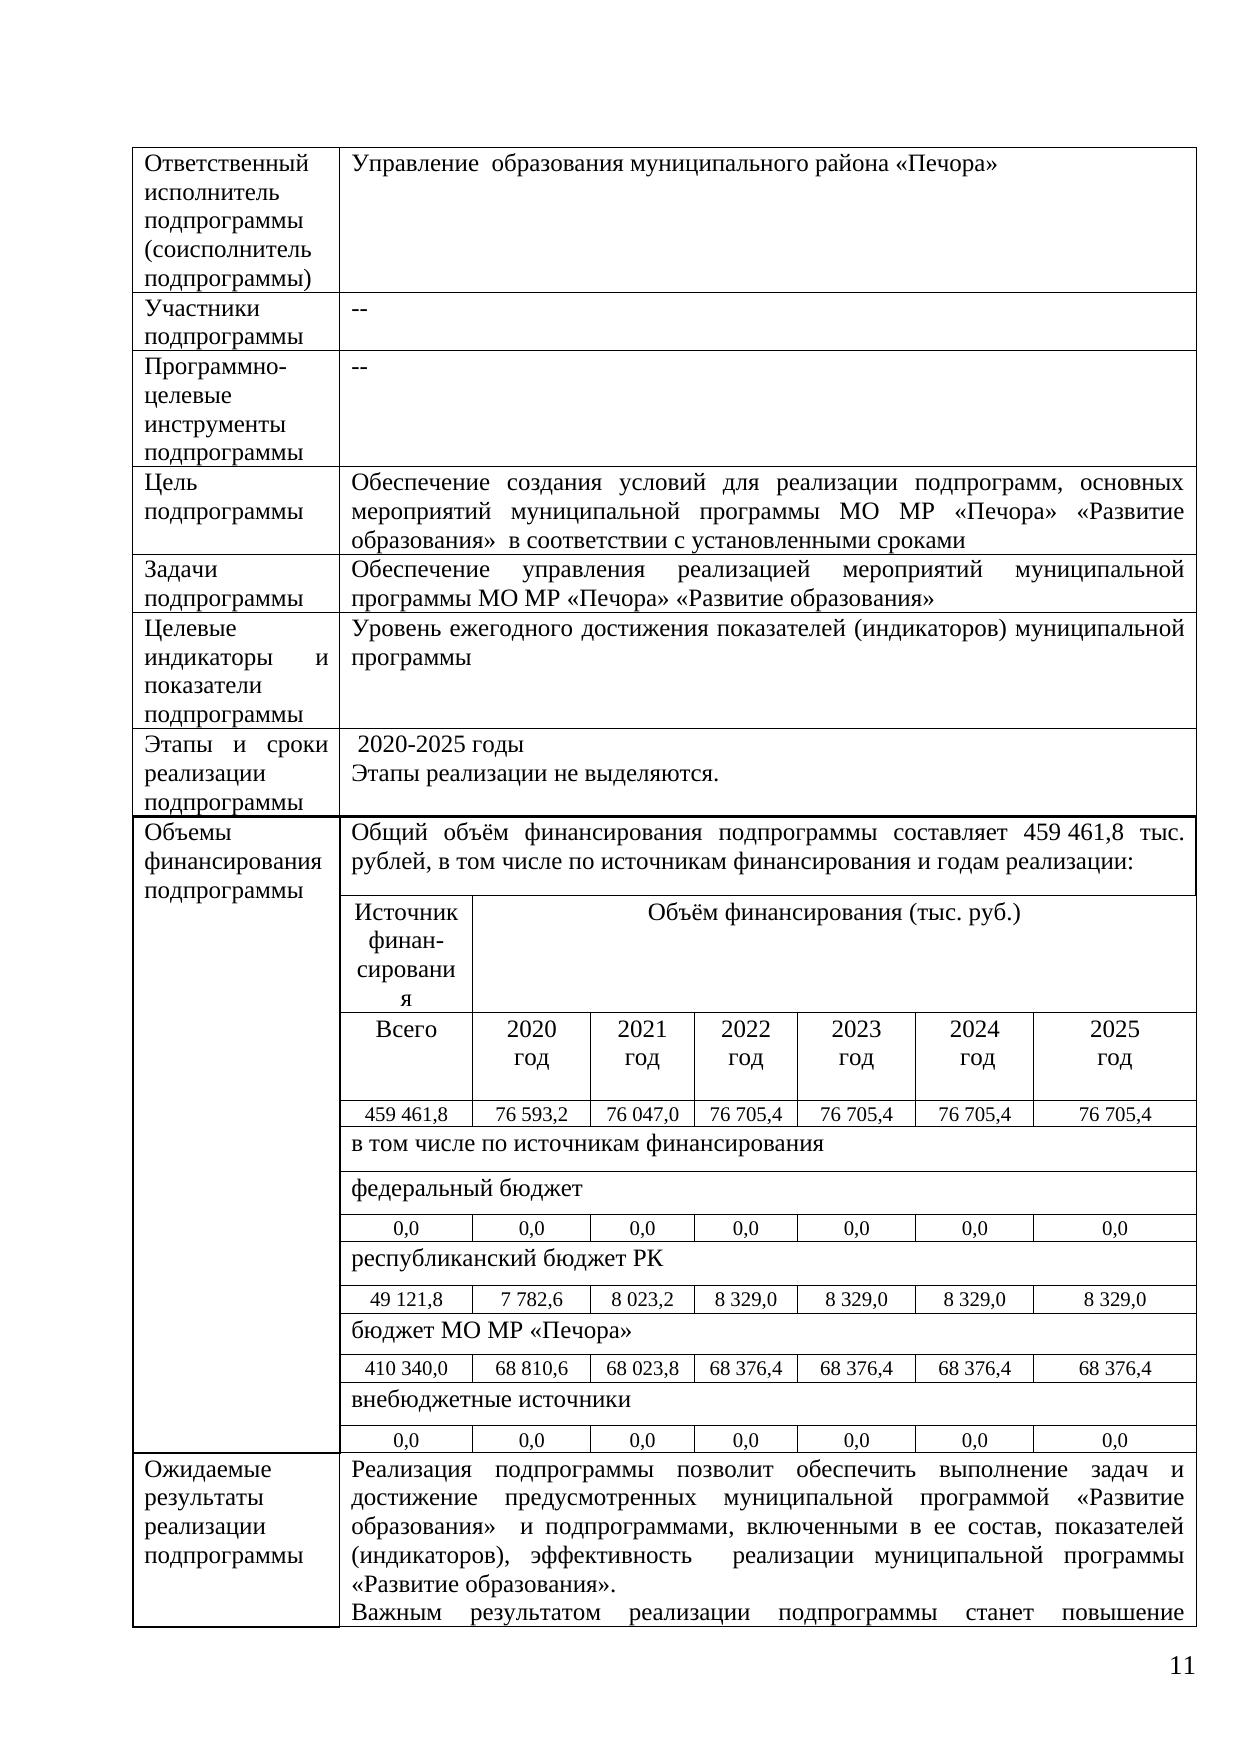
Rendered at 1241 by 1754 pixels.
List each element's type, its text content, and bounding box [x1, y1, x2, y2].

table_cell Всего [341, 1013, 472, 1100]
table_cell 2025 год [1034, 1013, 1196, 1100]
table_cell 68 376,4 [916, 1355, 1033, 1382]
table_cell Этапы и сроки реализации подпрограммы [133, 729, 339, 815]
table_cell 0,0 [798, 1215, 915, 1241]
table_cell 8 023,2 [591, 1286, 694, 1313]
table_cell Обеспечение создания условий для реализации подпрограмм, основных мероприятий муниципальной программы МО МР «Печора» «Развитие образования» в соответствии с установленными сроками [340, 467, 1196, 553]
table_cell -- [340, 351, 1196, 466]
table_cell Объём финансирования (тыс. руб.) [473, 896, 1196, 1012]
table_cell 0,0 [1034, 1215, 1196, 1241]
table_header Ответственный исполнитель подпрограммы (соисполнитель подпрограммы) [133, 148, 339, 292]
table_cell 0,0 [591, 1215, 694, 1241]
table_cell 49 121,8 [341, 1286, 472, 1313]
table_cell Цель подпрограммы [133, 467, 339, 553]
table_cell 2023 год [798, 1013, 915, 1100]
table_cell 0,0 [473, 1426, 590, 1452]
table_cell 76 593,2 [473, 1101, 590, 1126]
table_cell 0,0 [341, 1426, 472, 1452]
table_cell 0,0 [1034, 1426, 1196, 1452]
table_cell 0,0 [916, 1215, 1033, 1241]
table_cell 0,0 [916, 1426, 1033, 1452]
table_cell 0,0 [695, 1426, 797, 1452]
table_cell -- [340, 293, 1196, 350]
table_cell 76 047,0 [591, 1101, 694, 1126]
table_cell 2022 год [695, 1013, 797, 1100]
table_cell внебюджетные источники [341, 1383, 1196, 1425]
table_cell 2020-2025 годы Этапы реализации не выделяются. [340, 729, 1196, 815]
table_cell 68 023,8 [591, 1355, 694, 1382]
table_cell 459 461,8 [341, 1101, 472, 1126]
table_cell 76 705,4 [1034, 1101, 1196, 1126]
table_cell 0,0 [341, 1215, 472, 1241]
table_cell 0,0 [473, 1215, 590, 1241]
table_cell 68 376,4 [1034, 1355, 1196, 1382]
table_cell Обеспечение управления реализацией мероприятий муниципальной программы МО МР «Печора» «Развитие образования» [340, 555, 1196, 612]
table_cell 8 329,0 [916, 1286, 1033, 1313]
table_cell 68 810,6 [473, 1355, 590, 1382]
table_cell 7 782,6 [473, 1286, 590, 1313]
table_cell республиканский бюджет РК [341, 1242, 1196, 1285]
table_cell федеральный бюджет [341, 1172, 1196, 1214]
table_cell бюджет МО МР «Печора» [341, 1314, 1196, 1354]
table_cell 410 340,0 [341, 1355, 472, 1382]
table_cell в том числе по источникам финансирования [341, 1127, 1196, 1171]
table_cell 2020 год [473, 1013, 590, 1100]
table_cell 2024 год [916, 1013, 1033, 1100]
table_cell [134, 1454, 339, 1626]
table_cell Уровень ежегодного достижения показателей (индикаторов) муниципальной программы [340, 613, 1196, 728]
table_cell 76 705,4 [695, 1101, 797, 1126]
table_cell 8 329,0 [1034, 1286, 1196, 1313]
table_cell 8 329,0 [695, 1286, 797, 1313]
table_cell 76 705,4 [798, 1101, 915, 1126]
table_cell Целевые индикаторы и показатели подпрограммы [133, 613, 339, 728]
table_cell Общий объём финансирования подпрограммы составляет 459 461,8 тыс. рублей, в том числе по источникам финансирования и годам реализации: [341, 818, 1195, 894]
table_cell Участники подпрограммы [133, 293, 339, 350]
table_cell 68 376,4 [798, 1355, 915, 1382]
table_cell 8 329,0 [798, 1286, 915, 1313]
table_cell 76 705,4 [916, 1101, 1033, 1126]
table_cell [340, 1453, 1196, 1626]
table_cell Программно-целевые инструменты подпрограммы [133, 351, 339, 466]
table_cell 68 376,4 [695, 1355, 797, 1382]
table_cell 0,0 [695, 1215, 797, 1241]
table_cell 0,0 [798, 1426, 915, 1452]
table_cell Задачи подпрограммы [133, 555, 339, 612]
table_cell Объемы финансирования подпрограммы [134, 818, 339, 1452]
table_header Управление образования муниципального района «Печора» [340, 148, 1196, 292]
table_cell Источник финан-сирования [341, 896, 472, 1012]
table_cell 0,0 [591, 1426, 694, 1452]
table_cell 2021 год [591, 1013, 694, 1100]
